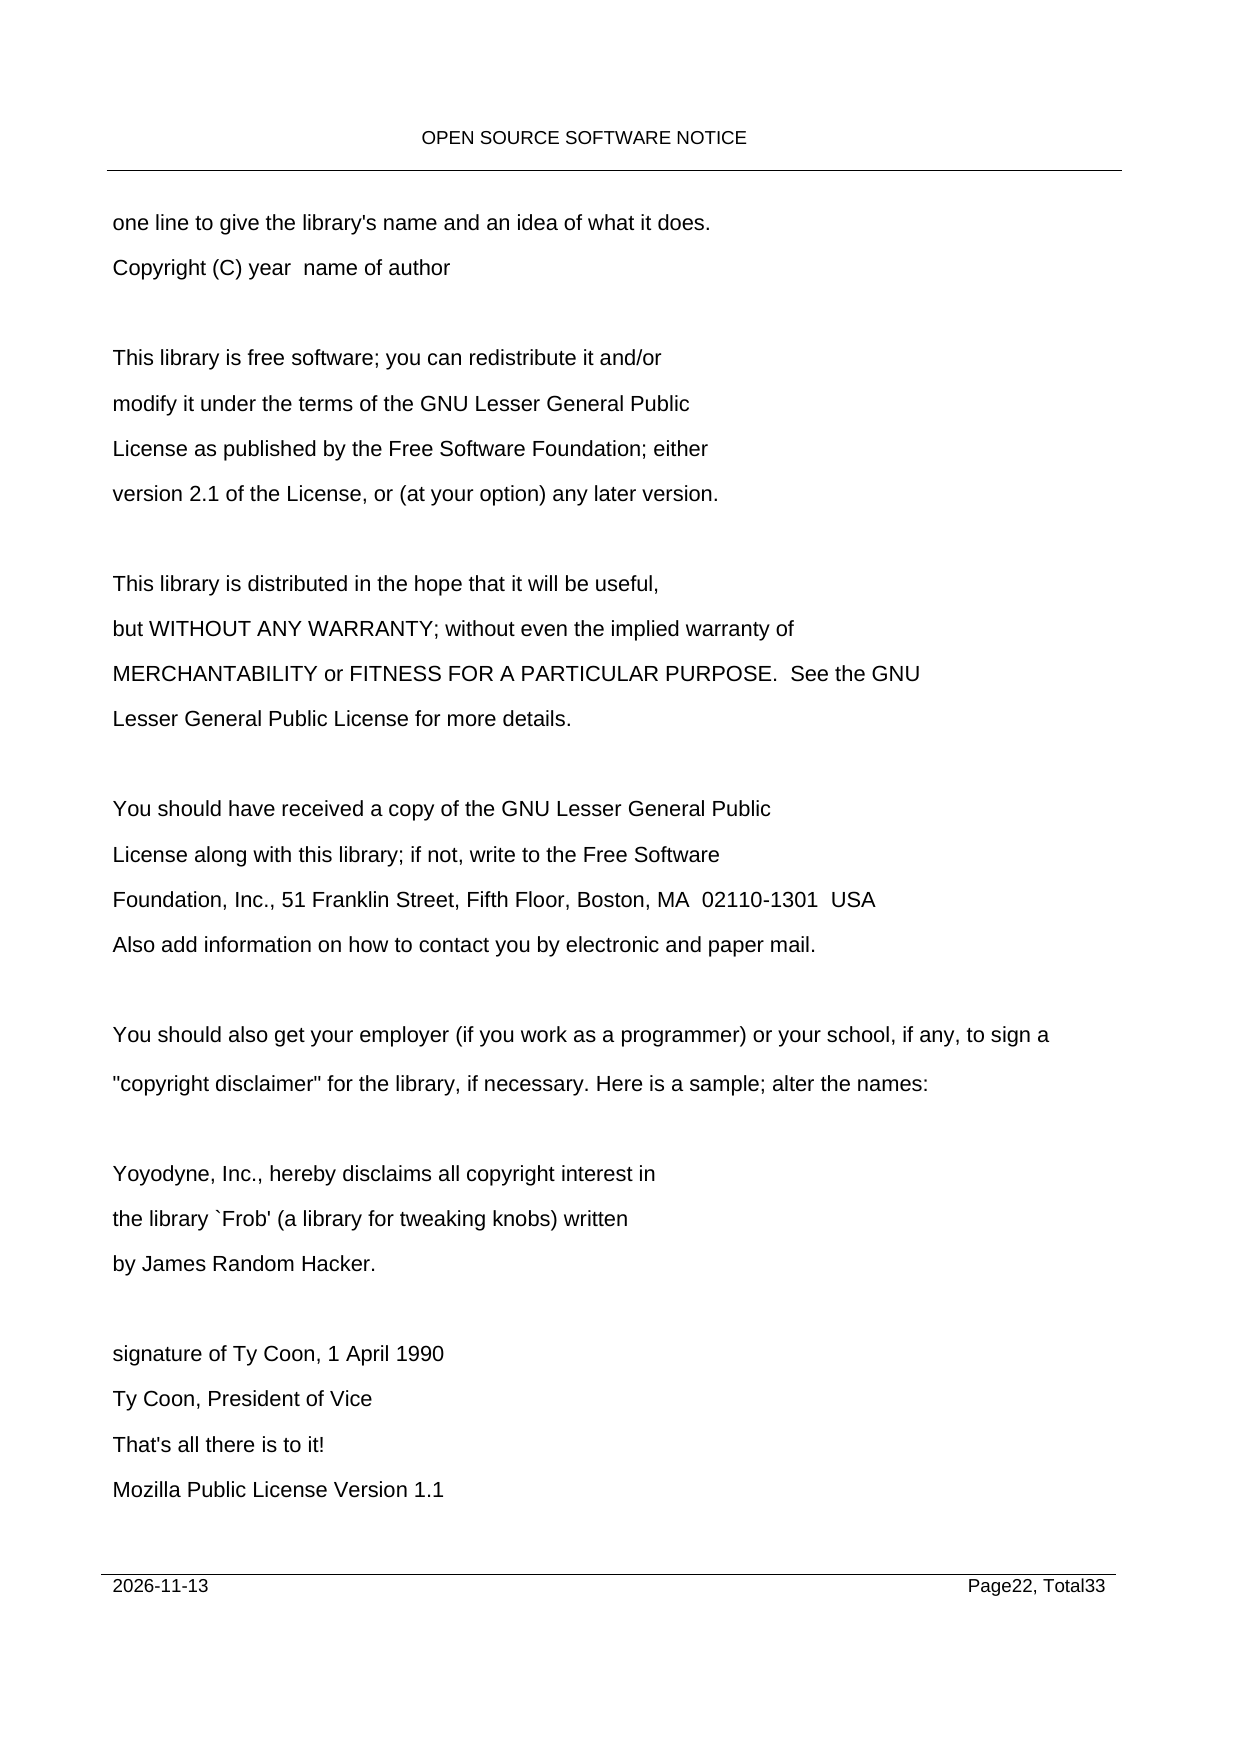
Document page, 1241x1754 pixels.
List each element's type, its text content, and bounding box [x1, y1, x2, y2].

text modify it under the terms of the GNU Lesser General Public [112, 387, 1128, 419]
text Copyright (C) year name of author [112, 251, 1128, 284]
text signature of Ty Coon, 1 April 1990 [112, 1338, 1128, 1370]
text License as published by the Free Software Foundation; either [112, 432, 1128, 464]
text but WITHOUT ANY WARRANTY; without even the implied warranty of [112, 612, 1128, 645]
text You should also get your employer (if you work as a programmer) or your school, if any, to sign a "copyright disclaimer" for the library, if necessary. Here is a sample; alter the names: [112, 1018, 1128, 1099]
text This library is distributed in the hope that it will be useful, [112, 567, 1128, 600]
text Also add information on how to contact you by electronic and paper mail. [112, 928, 1128, 961]
text version 2.1 of the License, or (at your option) any later version. [112, 477, 1128, 509]
text Foundation, Inc., 51 Franklin Street, Fifth Floor, Boston, MA 02110-1301 USA [112, 883, 1128, 915]
text MERCHANTABILITY or FITNESS FOR A PARTICULAR PURPOSE. See the GNU [112, 657, 1128, 690]
text one line to give the library's name and an idea of what it does. [112, 206, 1128, 239]
text Lesser General Public License for more details. [112, 702, 1128, 735]
text This library is free software; you can redistribute it and/or [112, 342, 1128, 374]
text the library `Frob' (a library for tweaking knobs) written [112, 1202, 1128, 1235]
text Ty Coon, President of Vice [112, 1383, 1128, 1415]
text License along with this library; if not, write to the Free Software [112, 838, 1128, 870]
text You should have received a copy of the GNU Lesser General Public [112, 793, 1128, 825]
text Yoyodyne, Inc., hereby disclaims all copyright interest in [112, 1157, 1128, 1190]
text by James Random Hacker. [112, 1247, 1128, 1280]
text Mozilla Public License Version 1.1 [112, 1473, 1128, 1505]
text That's all there is to it! [112, 1428, 1128, 1460]
